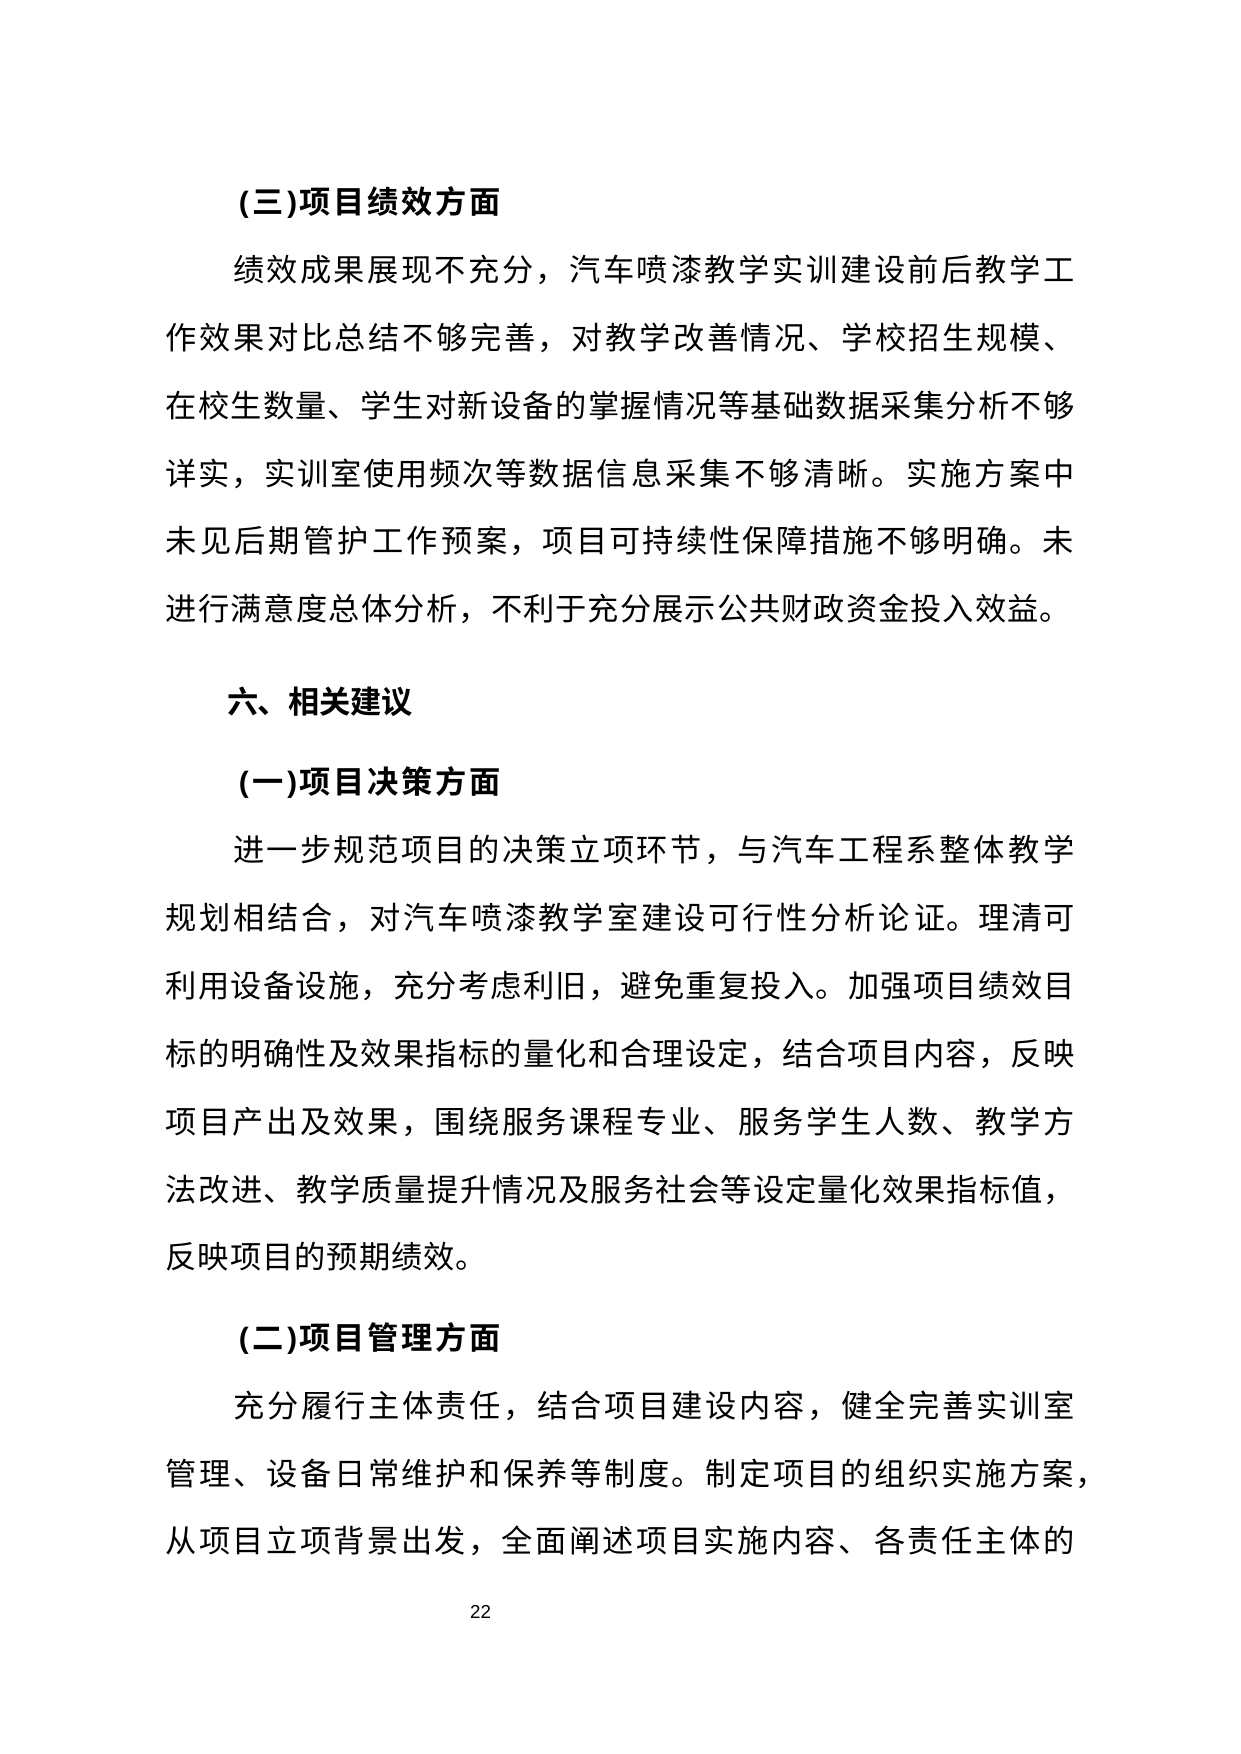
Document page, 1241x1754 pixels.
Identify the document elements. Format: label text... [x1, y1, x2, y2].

text 六、相关建议 [165, 677, 1075, 722]
text (二)项目管理方面 [165, 1313, 1075, 1358]
text 进一步规范项目的决策立项环节，与汽车工程系整体教学规划相结合，对汽车喷漆教学室建设可行性分析论证。理清可利用设备设施，充分考虑利旧，避免重复投入。加强项目绩效目标的明确性及效果指标的量化和合理设定，结合项目内容，反映项目产出及效果，围绕服务课程专业、服务学生人数、教学方法改进、教学质量提升情况及服务社会等设定量化效果指标值，反映项目的预期绩效。 [165, 826, 1075, 1278]
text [165, 1381, 1075, 1562]
text 绩效成果展现不充分，汽车喷漆教学实训建设前后教学工作效果对比总结不够完善，对教学改善情况、学校招生规模、在校生数量、学生对新设备的掌握情况等基础数据采集分析不够详实，实训室使用频次等数据信息采集不够清晰。实施方案中未见后期管护工作预案，项目可持续性保障措施不够明确。未进行满意度总体分析，不利于充分展示公共财政资金投入效益。 [165, 245, 1075, 629]
text (三)项目绩效方面 [165, 177, 1075, 223]
text (一)项目决策方面 [165, 757, 1075, 803]
